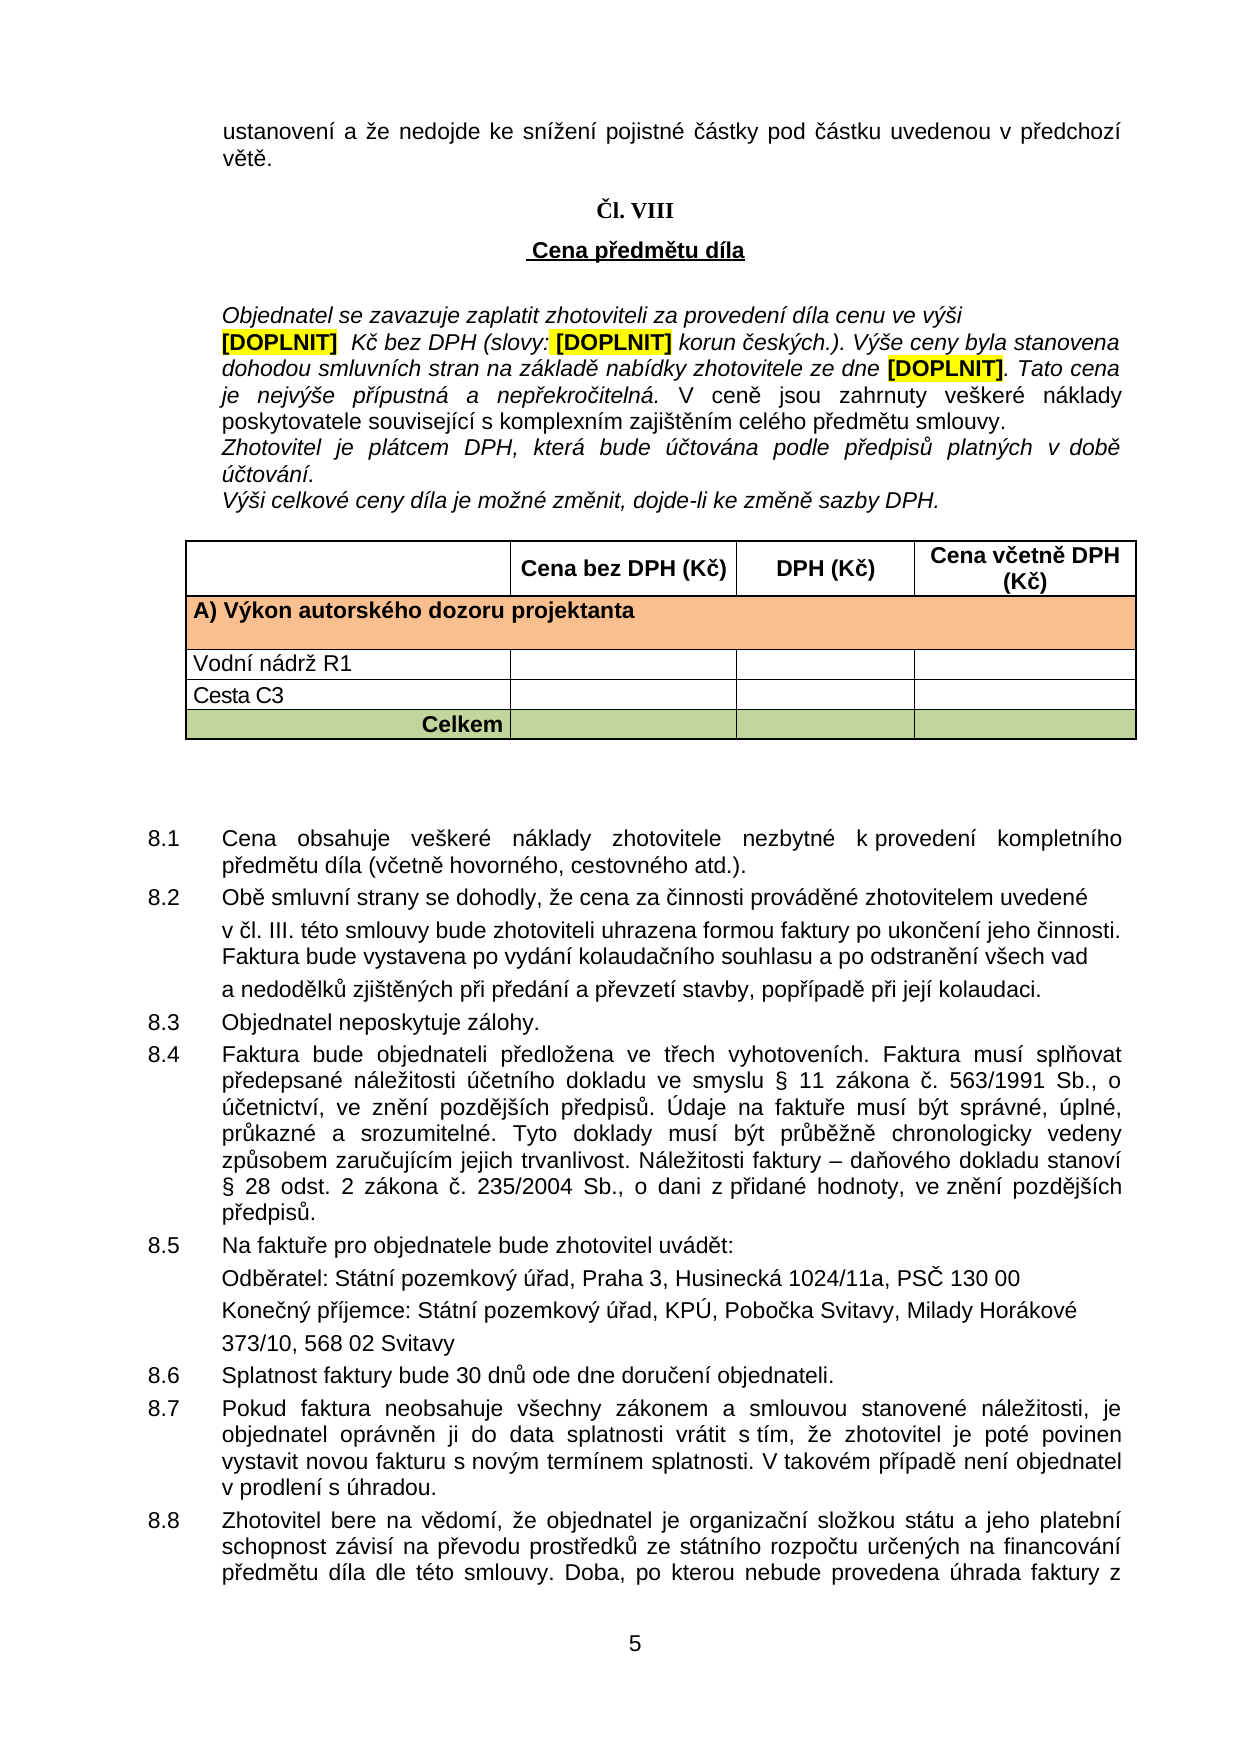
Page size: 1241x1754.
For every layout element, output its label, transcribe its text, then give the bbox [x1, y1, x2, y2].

table_cell Vodní nádrž R1 [187, 650, 510, 679]
text 373/10, 568 02 Svitavy [185, 1330, 1122, 1356]
text v čl. III. této smlouvy bude zhotoviteli uhrazena formou faktury po ukončení jeho činnosti. Faktura bude vystavena po vydání kolaudačního souhlasu a po odstranění všech vad [222, 917, 1122, 970]
text Konečný příjemce: Státní pozemkový úřad, KPÚ, Pobočka Svitavy, Milady Horákové [185, 1297, 1122, 1323]
list Faktura bude objednateli předložena ve třech vyhotoveních. Faktura musí splňovat předepsané náležitosti účetního dokladu ve smyslu § 11 zákona č. 563/1991 Sb., o účetnictví, ve znění pozdějších předpisů. Údaje na faktuře musí být správné, úplné, průkazné a srozumitelné. Tyto doklady musí být průběžně chronologicky vedeny způsobem zaručujícím jejich trvanlivost. Náležitosti faktury – daňového dokladu stanoví § 28 odst. 2 zákona č. 235/2004 Sb., o dani z přidané hodnoty, ve znění pozdějších předpisů. [148, 1041, 1122, 1226]
table_header [187, 542, 510, 594]
text Výši celkové ceny díla je možné změnit, dojde-li ke změně sazby DPH. [222, 487, 1122, 513]
list Na faktuře pro objednatele bude zhotovitel uvádět: [148, 1232, 1122, 1258]
table_header Cena bez DPH (Kč) [511, 542, 736, 594]
table_header Cena včetně DPH (Kč) [915, 542, 1135, 594]
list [148, 1507, 1122, 1586]
list Pokud faktura neobsahuje všechny zákonem a smlouvou stanovené náležitosti, je objednatel oprávněn ji do data splatnosti vrátit s tím, že zhotovitel je poté povinen vystavit novou fakturu s novým termínem splatnosti. V takovém případě není objednatel v prodlení s úhradou. [148, 1395, 1122, 1500]
subtitle Čl. VIII [148, 197, 1122, 223]
table_cell [737, 710, 914, 738]
table_cell [915, 710, 1135, 738]
text a nedodělků zjištěných při předání a převzetí stavby, popřípadě při její kolaudaci. [221, 976, 1122, 1002]
text Odběratel: Státní pozemkový úřad, Praha 3, Husinecká 1024/11a, PSČ 130 00 [185, 1264, 1122, 1291]
table_cell [915, 680, 1135, 708]
table_cell [511, 710, 736, 738]
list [148, 118, 1122, 171]
table_cell Cesta C3 [187, 680, 510, 708]
list Objednatel se zavazuje zaplatit zhotoviteli za provedení díla cenu ve výši [222, 302, 1122, 329]
table_cell [511, 680, 736, 708]
list Obě smluvní strany se dohodly, že cena za činnosti prováděné zhotovitelem uvedené [148, 884, 1122, 911]
list [DOPLNIT] Kč bez DPH (slovy: [DOPLNIT] korun českých.). Výše ceny byla stanovena dohodou smluvních stran na základě nabídky zhotovitele ze dne [DOPLNIT]. Tato cena je nejvýše přípustná a nepřekročitelná. V ceně jsou zahrnuty veškeré náklady poskytovatele související s komplexním zajištěním celého předmětu smlouvy. [222, 329, 1122, 434]
table_cell A) Výkon autorského dozoru projektanta [187, 597, 1135, 649]
subtitle Cena předmětu díla [148, 237, 1122, 263]
list Cena obsahuje veškeré náklady zhotovitele nezbytné k provedení kompletního předmětu díla (včetně hovorného, cestovného atd.). [148, 825, 1122, 878]
table_cell [737, 680, 914, 708]
list Objednatel neposkytuje zálohy. [148, 1008, 1122, 1035]
table_cell [511, 650, 736, 679]
table_header DPH (Kč) [737, 542, 914, 594]
table_cell [915, 650, 1135, 679]
table_cell Celkem [187, 710, 510, 738]
list Splatnost faktury bude 30 dnů ode dne doručení objednateli. [148, 1362, 1122, 1389]
text Zhotovitel je plátcem DPH, která bude účtována podle předpisů platných v době účtování. [222, 434, 1122, 487]
table_cell [737, 650, 914, 679]
